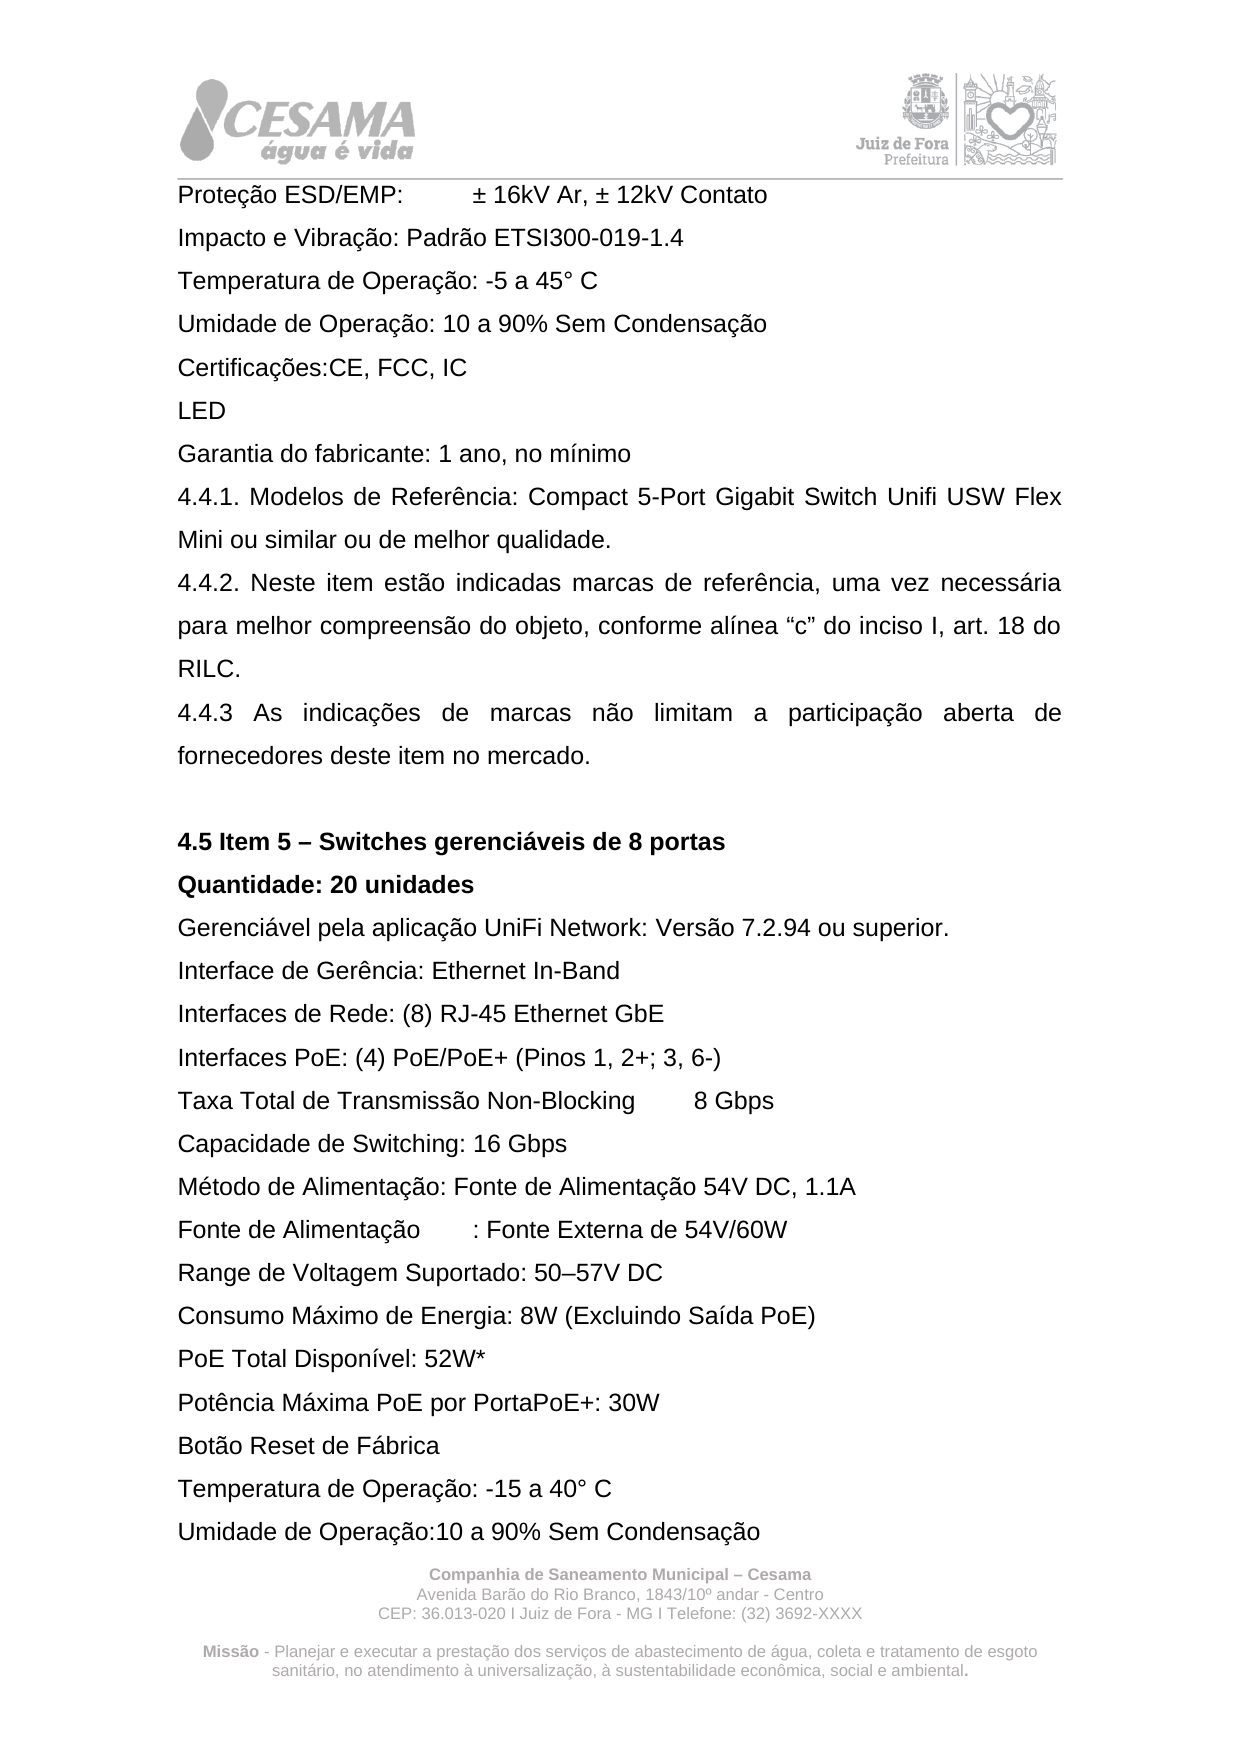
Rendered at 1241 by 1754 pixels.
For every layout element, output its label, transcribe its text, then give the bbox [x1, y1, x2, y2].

text Proteção ESD/EMP: ± 16kV Ar, ± 12kV Contato [177, 180, 1063, 209]
text 4.4.3 As indicações de marcas não limitam a participação aberta de fornecedores deste item no mercado. [177, 697, 1063, 769]
text Interface de Gerência: Ethernet In-Band [177, 956, 1063, 985]
text Impacto e Vibração: Padrão ETSI300-019-1.4 [177, 223, 1063, 252]
text Temperatura de Operação: -5 a 45° C [177, 266, 1063, 295]
text Interfaces PoE: (4) PoE/PoE+ (Pinos 1, 2+; 3, 6-) [177, 1042, 1063, 1071]
text Gerenciável pela aplicação UniFi Network: Versão 7.2.94 ou superior. [177, 913, 1063, 942]
text 4.4.1. Modelos de Referência: Compact 5-Port Gigabit Switch Unifi USW Flex Mini ou similar ou de melhor qualidade. [177, 482, 1063, 554]
text Fonte de Alimentação : Fonte Externa de 54V/60W [177, 1215, 1063, 1244]
text Botão Reset de Fábrica [177, 1431, 1063, 1459]
text PoE Total Disponível: 52W* [177, 1344, 1063, 1373]
text 4.5 Item 5 – Switches gerenciáveis de 8 portas [177, 827, 1063, 856]
text Range de Voltagem Suportado: 50–57V DC [177, 1258, 1063, 1287]
picture [177, 73, 1064, 180]
text Consumo Máximo de Energia: 8W (Excluindo Saída PoE) [177, 1301, 1063, 1330]
text Certificações:CE, FCC, IC [177, 352, 1063, 381]
text 4.4.2. Neste item estão indicadas marcas de referência, uma vez necessária para melhor compreensão do objeto, conforme alínea “c” do inciso I, art. 18 do RILC. [177, 568, 1063, 683]
text Potência Máxima PoE por PortaPoE+: 30W [177, 1387, 1063, 1416]
text Temperatura de Operação: -15 a 40° C [177, 1474, 1063, 1502]
text Método de Alimentação: Fonte de Alimentação 54V DC, 1.1A [177, 1172, 1063, 1201]
text Umidade de Operação: 10 a 90% Sem Condensação [177, 309, 1063, 338]
text Interfaces de Rede: (8) RJ-45 Ethernet GbE [177, 999, 1063, 1028]
text Umidade de Operação:10 a 90% Sem Condensação [177, 1517, 1063, 1546]
text Capacidade de Switching: 16 Gbps [177, 1129, 1063, 1157]
text Taxa Total de Transmissão Non-Blocking 8 Gbps [177, 1086, 1063, 1114]
text LED [177, 396, 1063, 424]
text Quantidade: 20 unidades [177, 870, 1063, 899]
text Garantia do fabricante: 1 ano, no mínimo [177, 439, 1063, 467]
